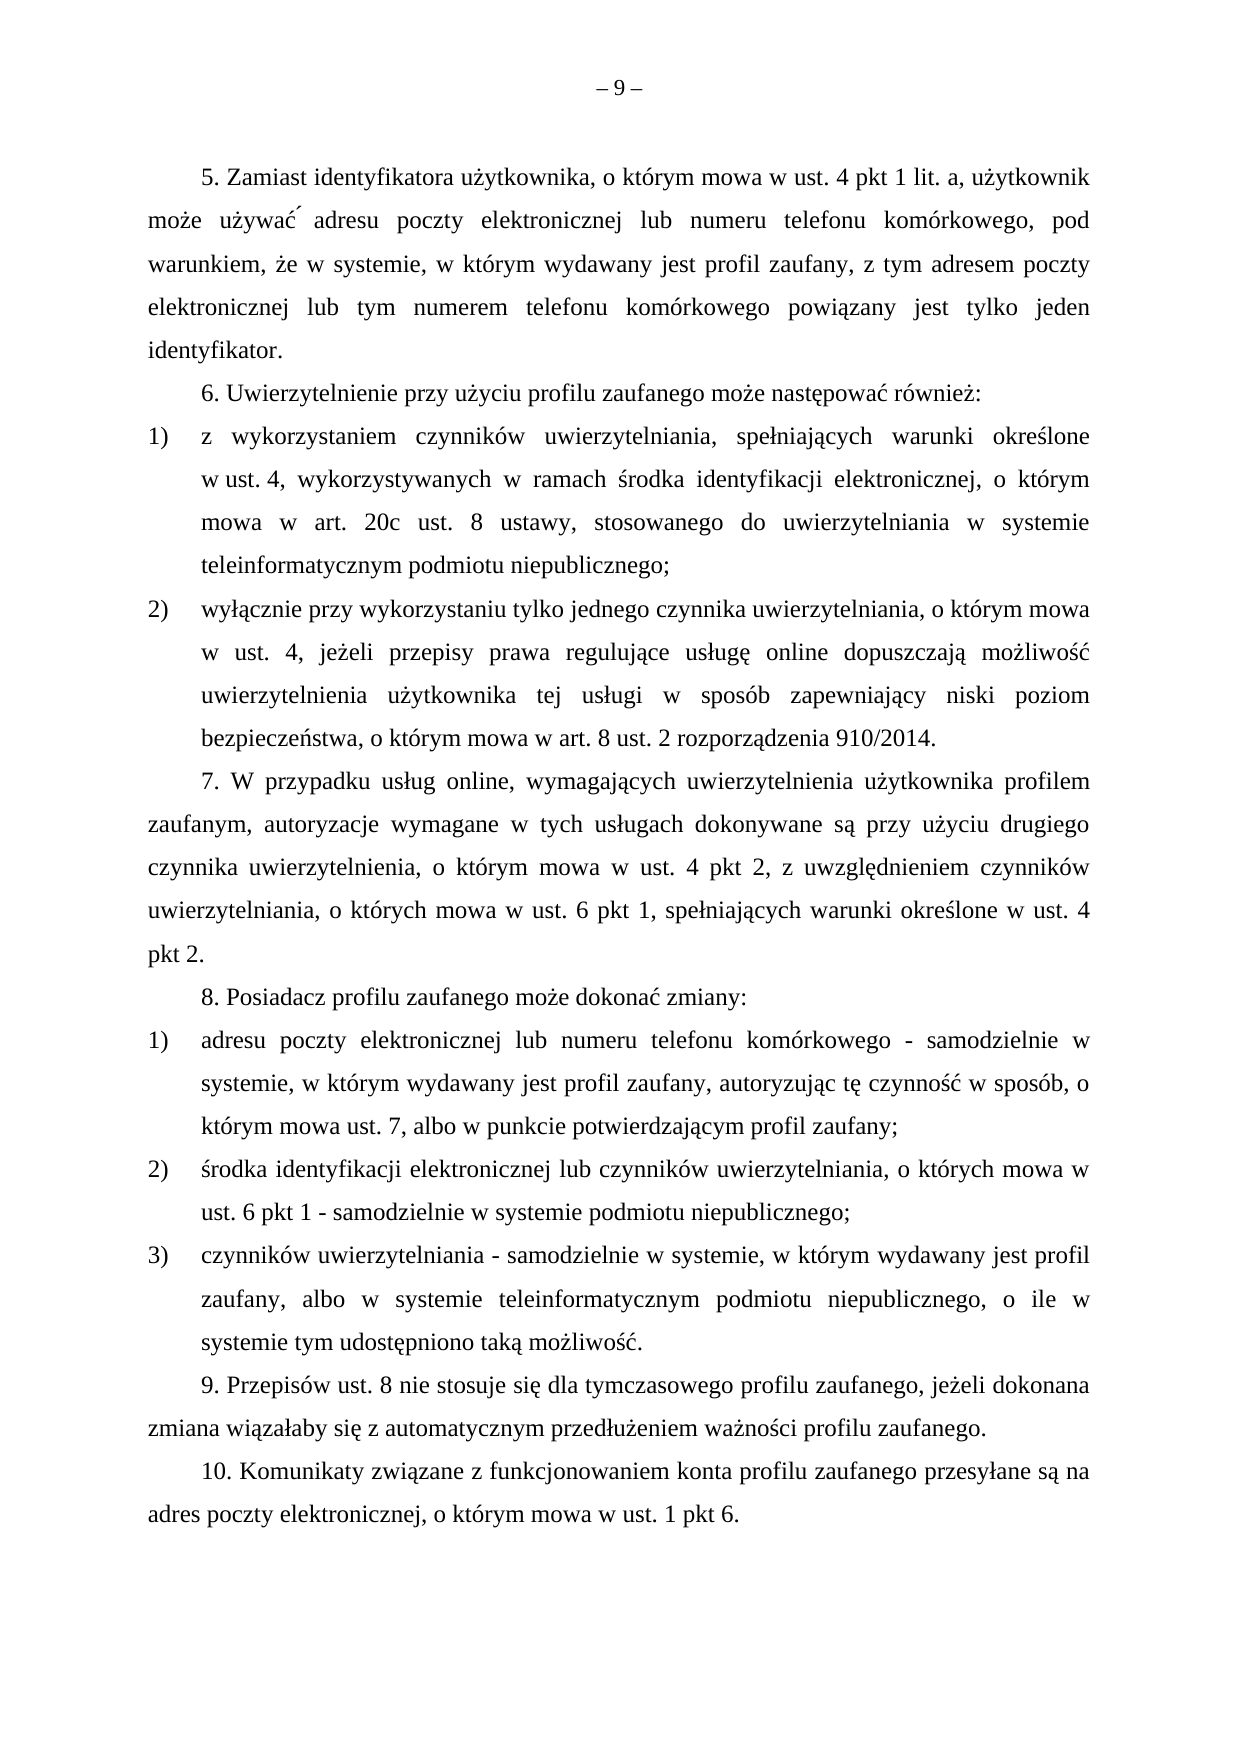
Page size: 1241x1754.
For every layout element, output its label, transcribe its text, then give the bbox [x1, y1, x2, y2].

text 5. Zamiast identyfikatora użytkownika, o którym mowa w ust. 4 pkt 1 lit. a, użytkownik może używać́ adresu poczty elektronicznej lub numeru telefonu komórkowego, pod warunkiem, że w systemie, w którym wydawany jest profil zaufany, z tym adresem poczty elektronicznej lub tym numerem telefonu komórkowego powiązany jest tylko jeden identyfikator. [148, 162, 1091, 364]
text 7. W przypadku usług online, wymagających uwierzytelnienia użytkownika profilem zaufanym, autoryzacje wymagane w tych usługach dokonywane są przy użyciu drugiego czynnika uwierzytelnienia, o którym mowa w ust. 4 pkt 2, z uwzględnieniem czynników uwierzytelniania, o których mowa w ust. 6 pkt 1, spełniających warunki określone w ust. 4 pkt 2. [148, 766, 1091, 967]
text 6. Uwierzytelnienie przy użyciu profilu zaufanego może następować również: [148, 378, 1091, 407]
text 8. Posiadacz profilu zaufanego może dokonać zmiany: [148, 982, 1091, 1011]
text 2) wyłącznie przy wykorzystaniu tylko jednego czynnika uwierzytelniania, o którym mowa w ust. 4, jeżeli przepisy prawa regulujące usługę online dopuszczają możliwość uwierzytelnienia użytkownika tej usługi w sposób zapewniający niski poziom bezpieczeństwa, o którym mowa w art. 8 ust. 2 rozporządzenia 910/2014. [148, 594, 1091, 752]
text 9. Przepisów ust. 8 nie stosuje się dla tymczasowego profilu zaufanego, jeżeli dokonana zmiana wiązałaby się z automatycznym przedłużeniem ważności profilu zaufanego. [148, 1370, 1091, 1442]
text 1) z wykorzystaniem czynników uwierzytelniania, spełniających warunki określone w ust. 4, wykorzystywanych w ramach środka identyfikacji elektronicznej, o którym mowa w art. 20c ust. 8 ustawy, stosowanego do uwierzytelniania w systemie teleinformatycznym podmiotu niepublicznego; [148, 421, 1091, 579]
text 2) środka identyfikacji elektronicznej lub czynników uwierzytelniania, o których mowa w ust. 6 pkt 1 - samodzielnie w systemie podmiotu niepublicznego; [148, 1154, 1091, 1226]
text 3) czynników uwierzytelniania - samodzielnie w systemie, w którym wydawany jest profil zaufany, albo w systemie teleinformatycznym podmiotu niepublicznego, o ile w systemie tym udostępniono taką możliwość. [148, 1241, 1091, 1356]
text 10. Komunikaty związane z funkcjonowaniem konta profilu zaufanego przesyłane są na adres poczty elektronicznej, o którym mowa w ust. 1 pkt 6. [148, 1456, 1091, 1528]
text 1) adresu poczty elektronicznej lub numeru telefonu komórkowego - samodzielnie w systemie, w którym wydawany jest profil zaufany, autoryzując tę czynność w sposób, o którym mowa ust. 7, albo w punkcie potwierdzającym profil zaufany; [148, 1025, 1091, 1140]
